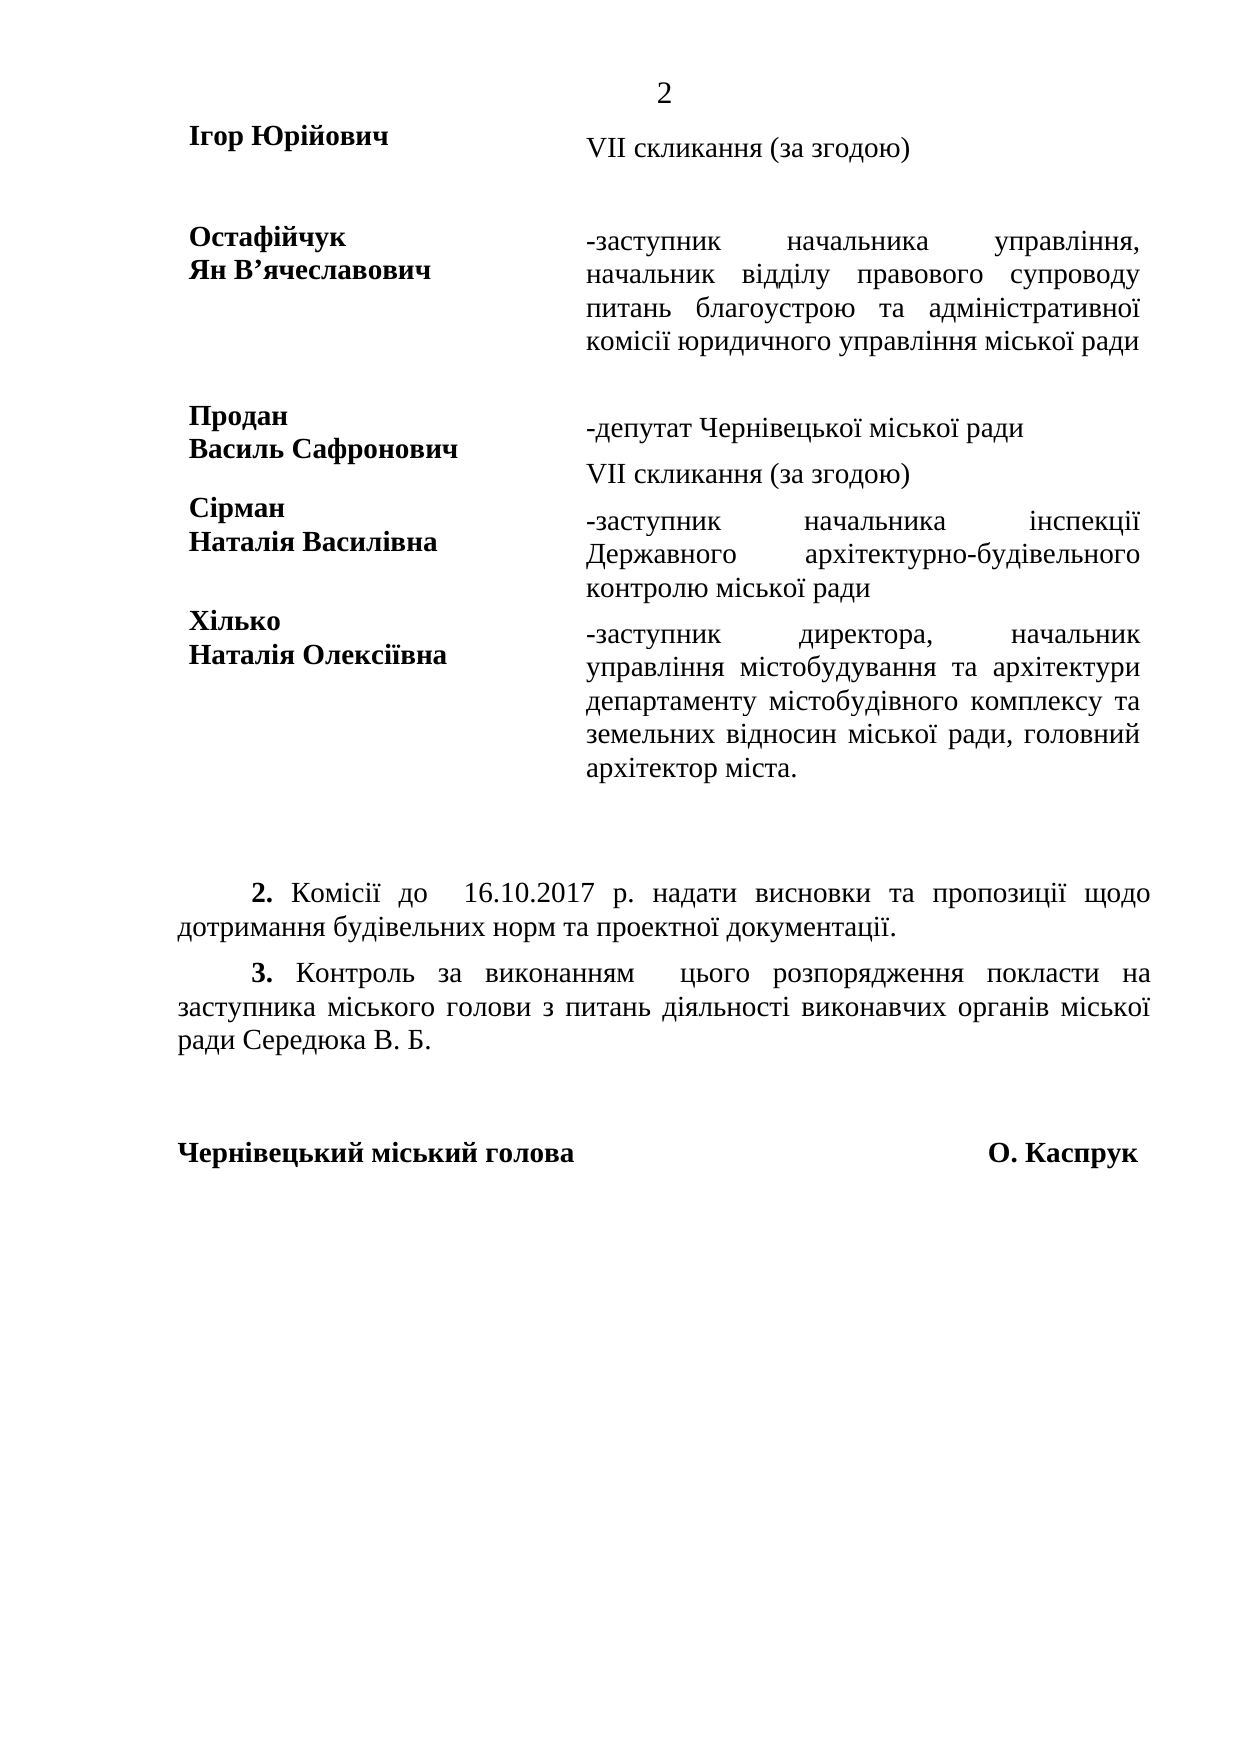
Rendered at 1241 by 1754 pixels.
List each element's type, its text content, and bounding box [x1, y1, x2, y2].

table_cell -заступник начальника інспекції Державного архітектурно-будівельного контролю міської ради [575, 490, 1152, 603]
table_cell -депутат Чернівецької міської ради VII скликання (за згодою) [575, 398, 1152, 490]
table_cell Продан Василь Сафронович [177, 398, 574, 490]
text Чернівецький міський голова О. Каспрук [177, 1135, 1152, 1169]
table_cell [177, 118, 574, 398]
text 2. Комісії до 16.10.2017 р. надати висновки та пропозиції щодо дотримання будівельних норм та проектної документації. [177, 876, 1152, 943]
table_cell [575, 118, 1152, 398]
table_cell Сірман Наталія Василівна [177, 490, 574, 603]
text 3. Контроль за виконанням цього розпорядження покласти на заступника міського голови з питань діяльності виконавчих органів міської ради Середюка В. Б. [177, 955, 1152, 1056]
table_cell -заступник директора, начальник управління містобудування та архітектури департаменту містобудівного комплексу та земельних відносин міської ради, головний архітектор міста. [575, 603, 1152, 817]
table_cell Хілько Наталія Олексіївна [177, 603, 574, 817]
